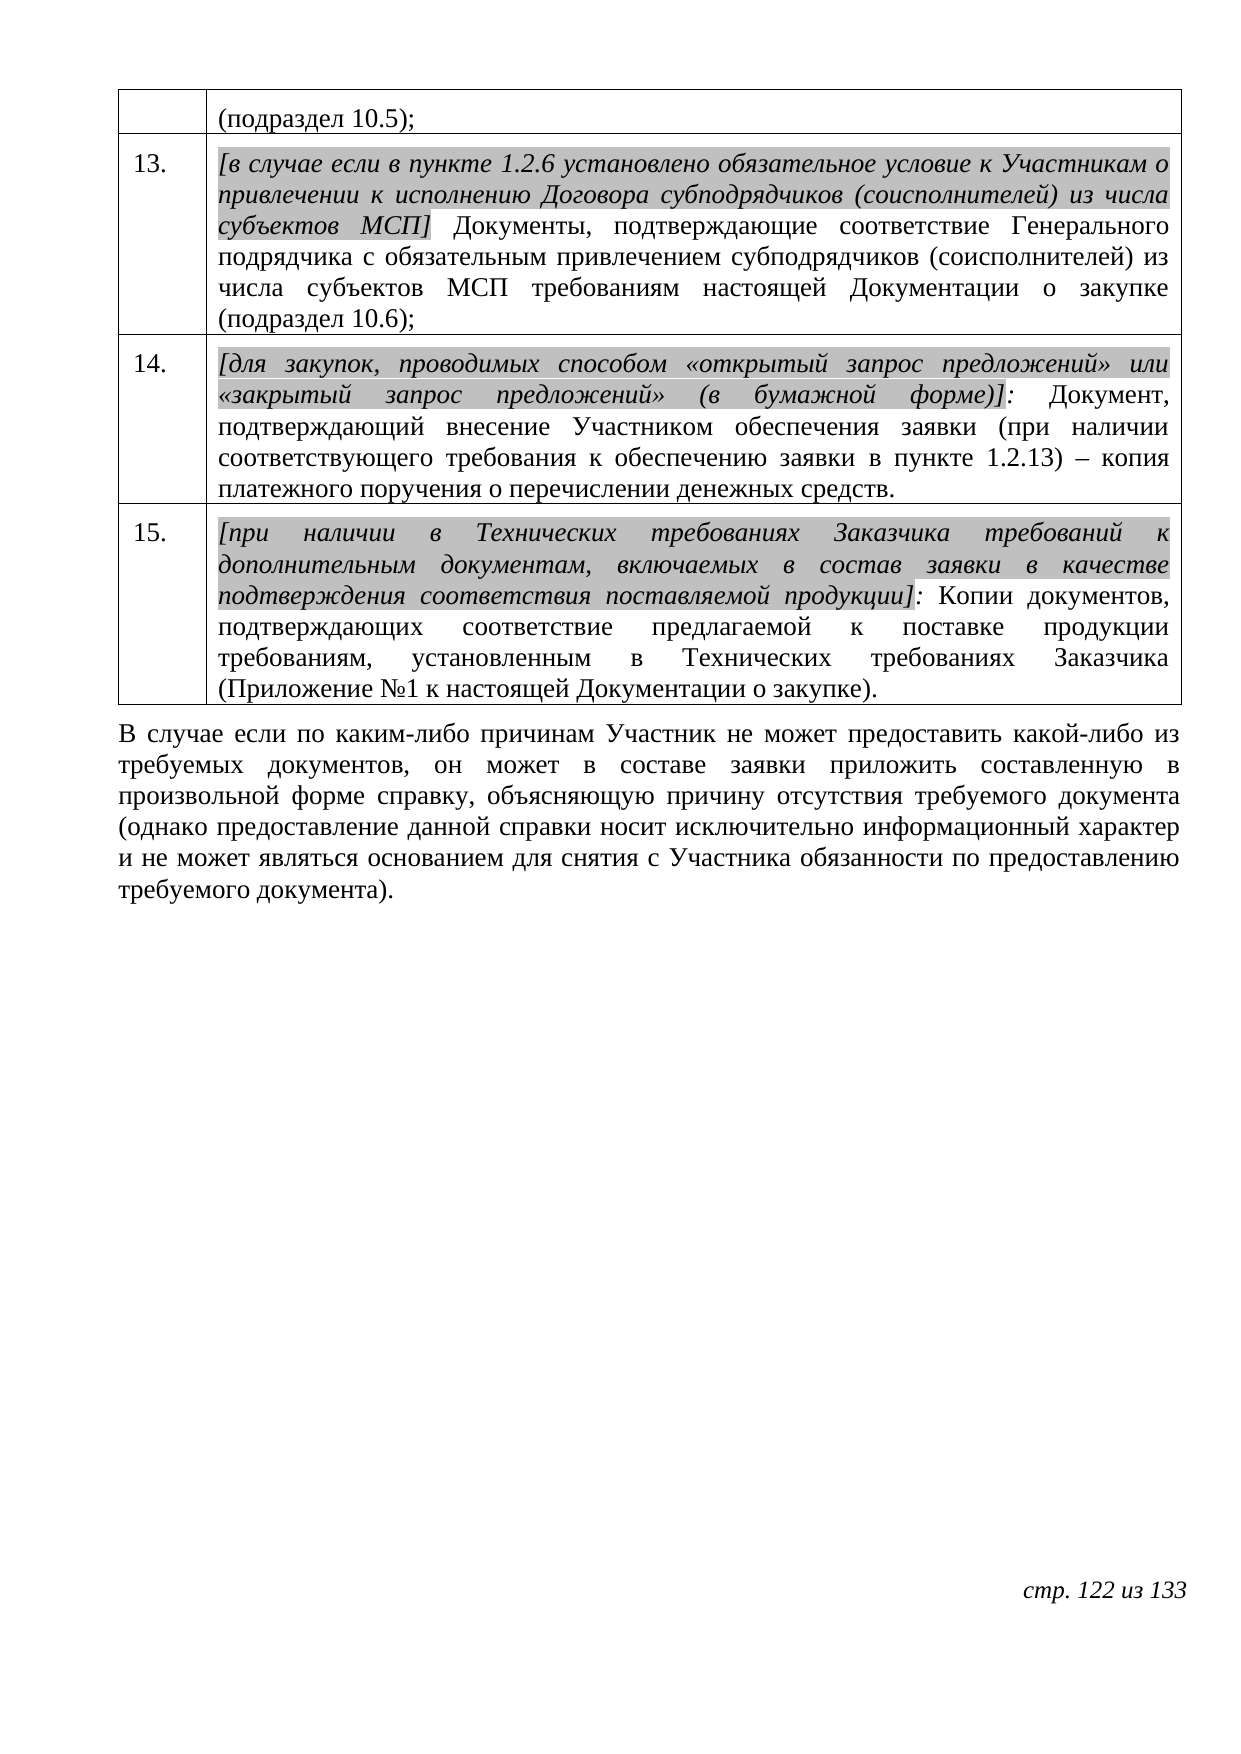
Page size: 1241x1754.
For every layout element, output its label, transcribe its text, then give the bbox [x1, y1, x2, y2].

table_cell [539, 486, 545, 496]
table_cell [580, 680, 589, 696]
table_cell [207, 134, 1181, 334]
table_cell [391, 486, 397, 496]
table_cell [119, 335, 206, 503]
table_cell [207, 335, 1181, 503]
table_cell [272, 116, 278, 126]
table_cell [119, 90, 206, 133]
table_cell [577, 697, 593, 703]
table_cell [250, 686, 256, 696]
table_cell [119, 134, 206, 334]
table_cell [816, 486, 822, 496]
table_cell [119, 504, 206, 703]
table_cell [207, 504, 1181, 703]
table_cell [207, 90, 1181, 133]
list В случае если по каким-либо причинам Участник не может предоставить какой-либо из требуемых документов, он может в составе заявки приложить составленную в произвольной форме справку, объясняющую причину отсутствия требуемого документа (однако предоставление данной справки носит исключительно информационный характер и не может являться основанием для снятия с Участника обязанности по предоставлению требуемого документа). [118, 717, 1181, 904]
